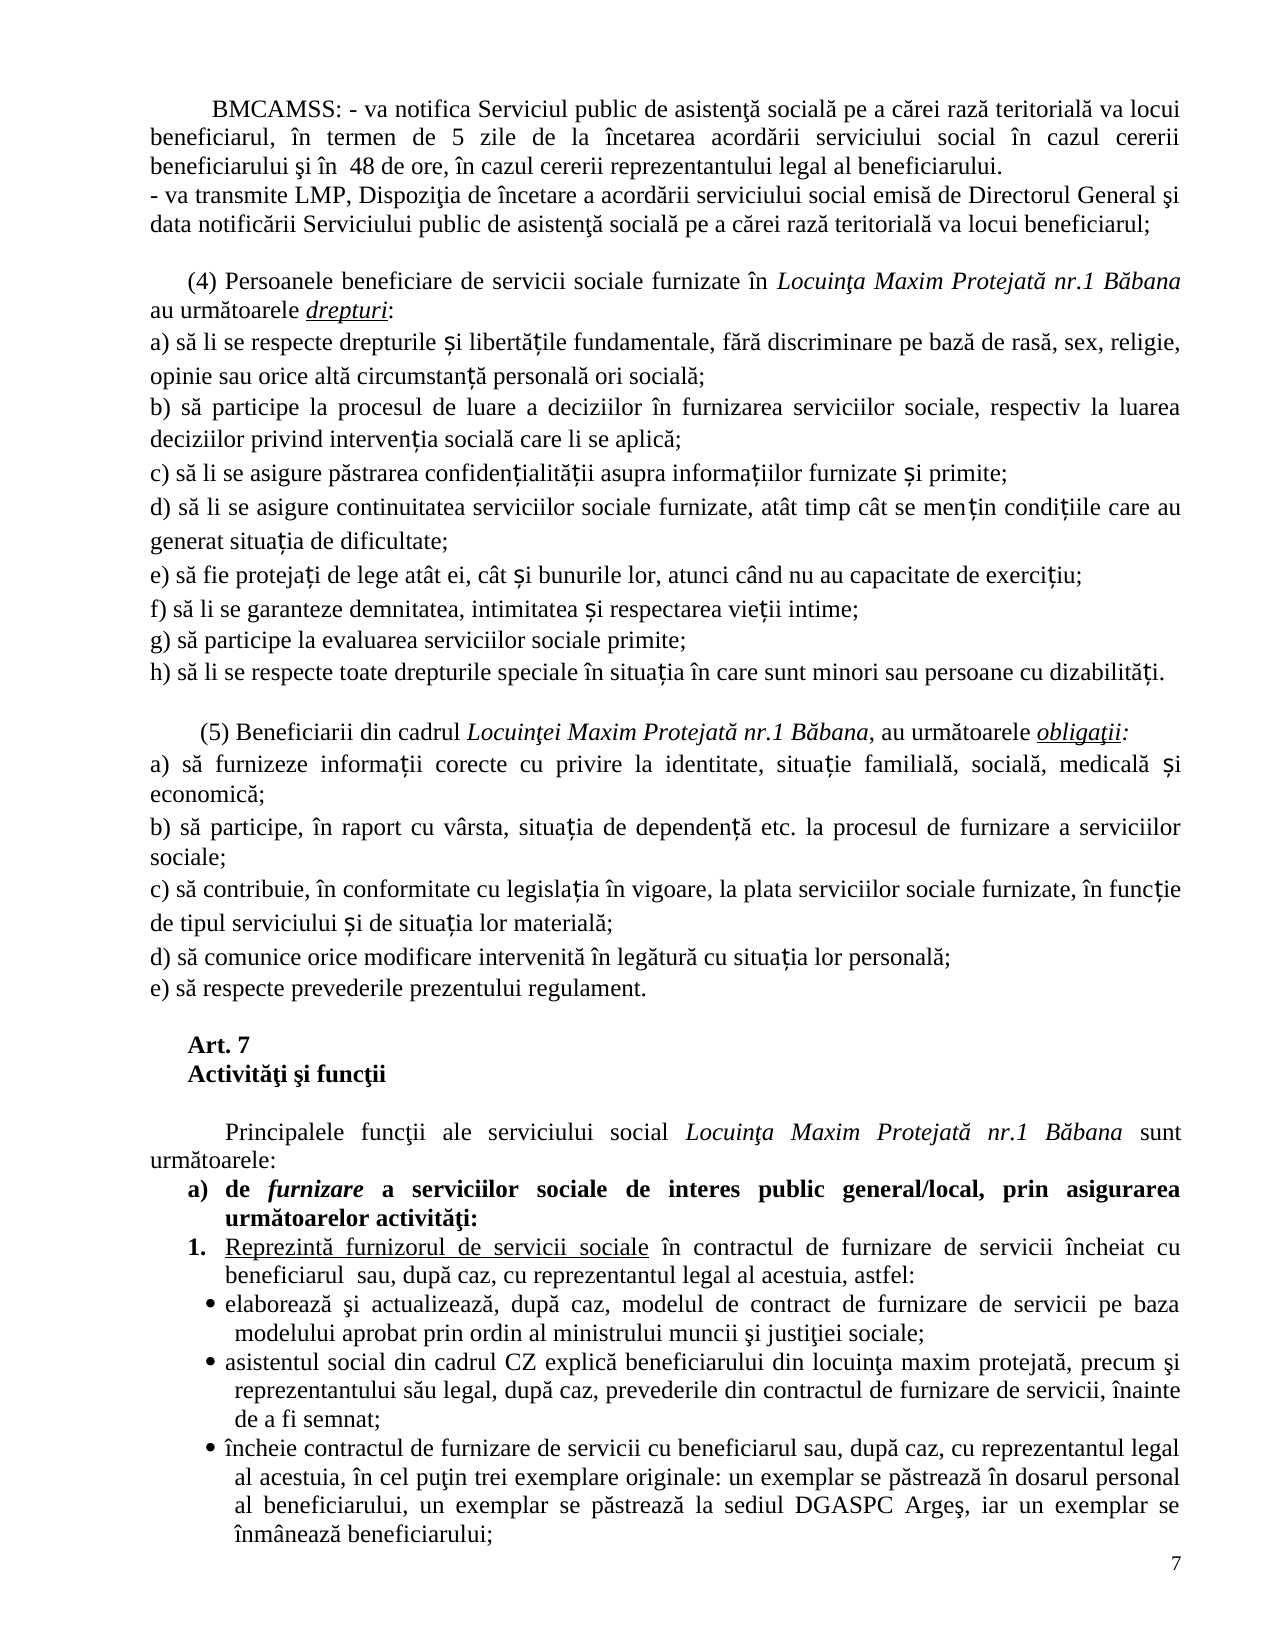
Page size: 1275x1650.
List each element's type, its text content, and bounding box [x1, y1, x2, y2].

list elaborează şi actualizează, după caz, modelul de contract de furnizare de servicii pe baza modelului aprobat prin ordin al ministrului muncii şi justiţiei sociale; [206, 1289, 1181, 1347]
list încheie contractul de furnizare de servicii cu beneficiarul sau, după caz, cu reprezentantul legal al acestuia, în cel puţin trei exemplare originale: un exemplar se păstrează în dosarul personal al beneficiarului, un exemplar se păstrează la sediul DGASPC Argeş, iar un exemplar se înmânează beneficiarului; [206, 1433, 1181, 1548]
text e) să respecte prevederile prezentului regulament. [150, 973, 1181, 1002]
text Art. 7 [187, 1031, 1181, 1059]
text (4) Persoanele beneficiare de servicii sociale furnizate în Locuinţa Maxim Protejată nr.1 Băbana au următoarele drepturi: [150, 266, 1181, 324]
list Reprezintă furnizorul de servicii sociale în contractul de furnizare de servicii încheiat cu beneficiarul sau, după caz, cu reprezentantul legal al acestuia, astfel: [187, 1232, 1181, 1289]
text b) să participe la procesul de luare a deciziilor în furnizarea serviciilor sociale, respectiv la luarea deciziilor privind intervenția socială care li se aplică; [150, 392, 1181, 455]
text a) să furnizeze informații corecte cu privire la identitate, situație familială, socială, medicală și economică; [150, 745, 1181, 808]
text c) să contribuie, în conformitate cu legislația în vigoare, serviciilor sociale furnizate, în funcție de tipul serviciului și de situația lor materială; [150, 871, 1181, 939]
text d) să comunice orice modificare intervenită în legătură cu situația lor personală; [150, 939, 1181, 973]
list asistentul social din cadrul CZ explică beneficiarului din locuinţa maxim protejată, precum şi reprezentantului său legal, după caz, prevederile din contractul de furnizare de servicii, înainte de a fi semnat; [206, 1347, 1181, 1433]
text (5) Beneficiarii din cadrul Locuinţei Maxim Protejată nr.1 Băbana, au următoarele obligaţii: [150, 717, 1181, 745]
text e) să fie protejați de lege atât ei, cât și bunurile lor, atunci când nu au capacitate de exercițiu; [150, 557, 1181, 591]
text BMCAMSS: - va notifica Serviciul public de asistenţă socială pe a cărei rază teritorială va locui beneficiarul, în termen de 5 zile de la încetarea acordării serviciului social în cazul cererii beneficiarului şi în 48 de ore, în cazul cererii reprezentantului legal al beneficiarului. [150, 94, 1181, 180]
text h) să li se respecte toate drepturile speciale în situația în care sunt minori sau persoane cu dizabilități. [150, 654, 1181, 688]
list de furnizare a serviciilor sociale de interes public general/local, prin asigurarea următoarelor activităţi: [187, 1174, 1181, 1232]
text Activităţi şi funcţii [187, 1059, 1181, 1088]
text - va transmite LMP, Dispoziţia de încetare a acordării serviciului social emisă de Directorul General şi data notificării Serviciului public de asistenţă socială pe a cărei rază teritorială va locui beneficiarul; [150, 180, 1181, 237]
text f) să li se garanteze demnitatea, intimitatea și respectarea vieții intime; [150, 591, 1181, 625]
text g) să participe la evaluarea serviciilor sociale primite; [150, 625, 1181, 654]
text Principalele funcţii ale serviciului social Locuinţa Maxim Protejată nr.1 Băbana sunt următoarele: [150, 1117, 1181, 1174]
text b) să participe, în raport cu vârsta, situația de dependență etc. la procesul de furnizare a serviciilor sociale; [150, 808, 1181, 871]
text d) să li se asigure continuitatea serviciilor sociale furnizate, atât timp cât se mențin condițiile care au generat situația de dificultate; [150, 489, 1181, 557]
text a) să li se respecte drepturile și libertățile fundamentale, fără discriminare pe bază de rasă, sex, religie, opinie sau orice altă circumstanță personală ori socială; [150, 324, 1181, 392]
text c) să li se asigure păstrarea confidențialității asupra informațiilor furnizate și primite; [150, 455, 1181, 489]
